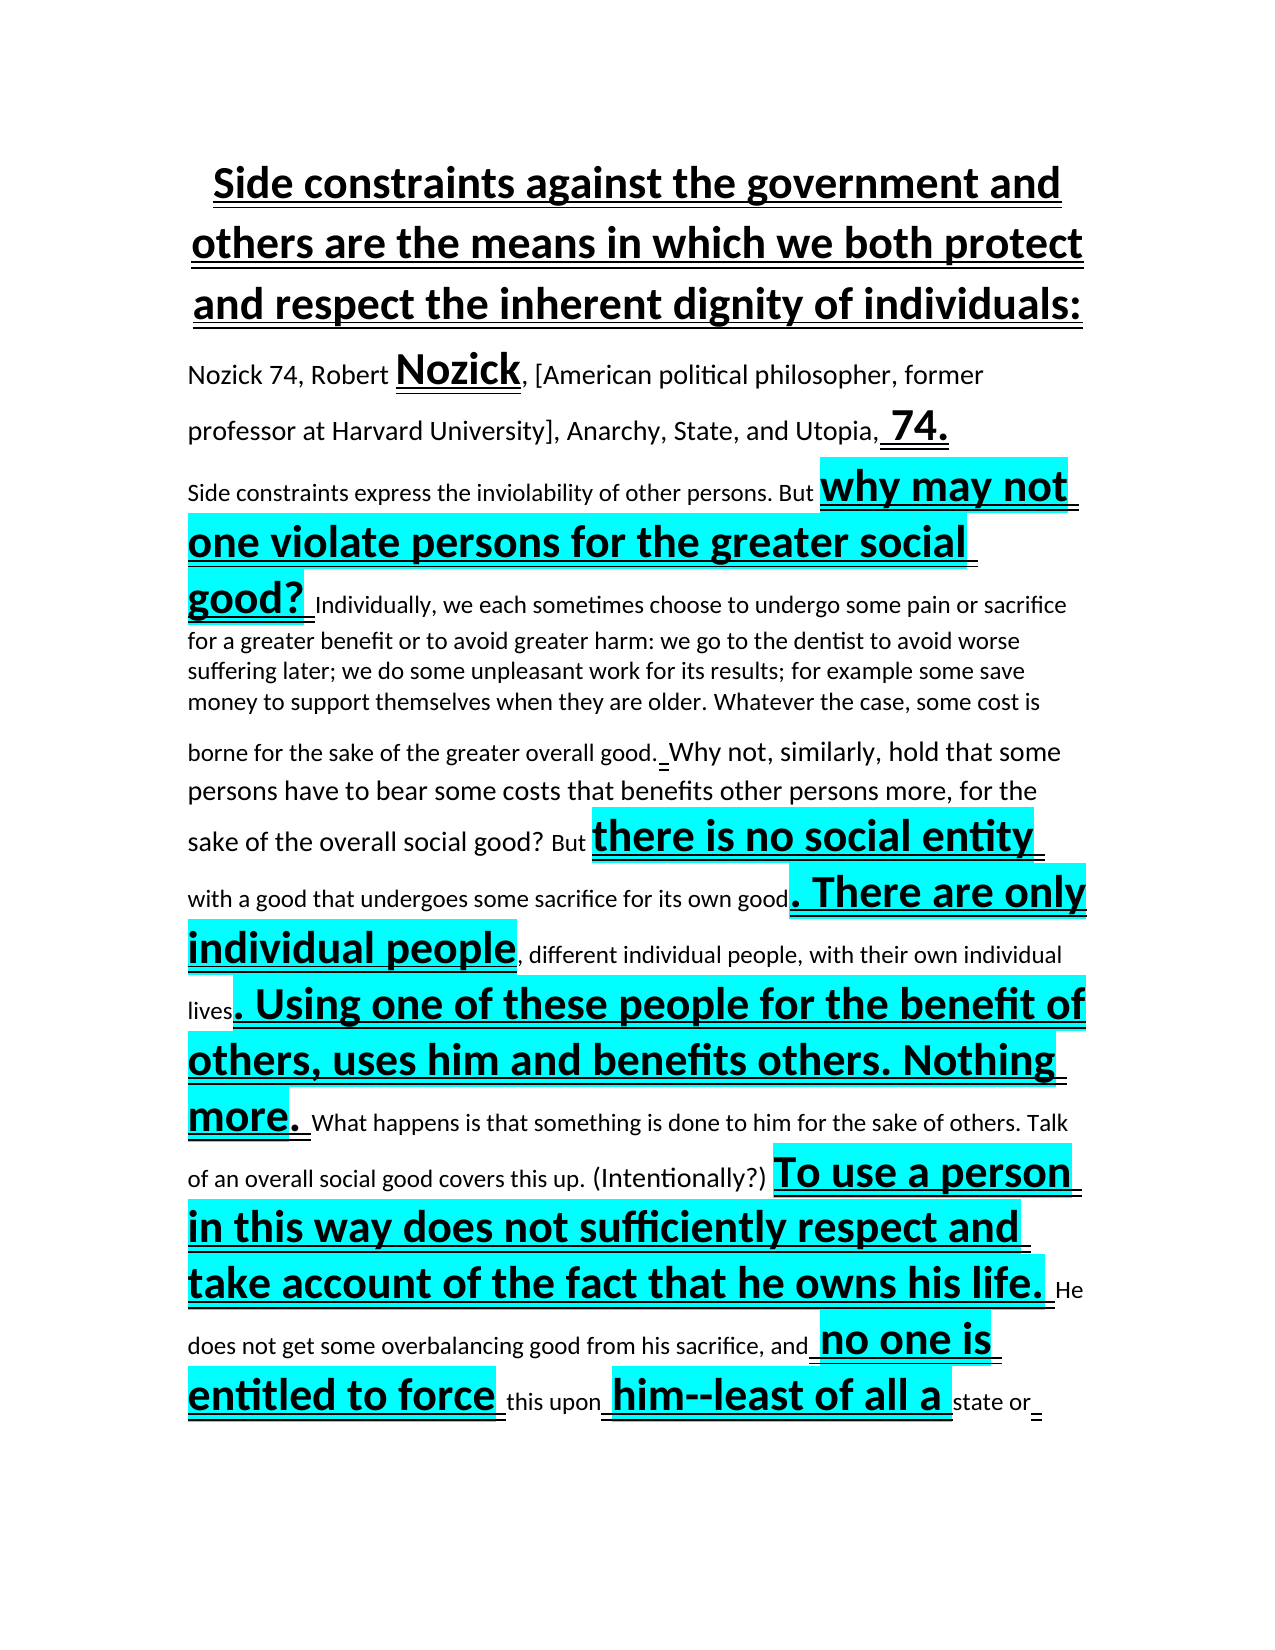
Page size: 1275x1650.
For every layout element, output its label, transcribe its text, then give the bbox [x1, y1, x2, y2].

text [187, 457, 1087, 1422]
subtitle Side constraints against the government and others are the means in which we both protect and respect the inherent dignity of individuals: [187, 154, 1087, 331]
text Nozick 74, Robert Nozick, [American political philosopher, former professor at Harvard University], Anarchy, State, and Utopia, 74. [187, 340, 1087, 452]
